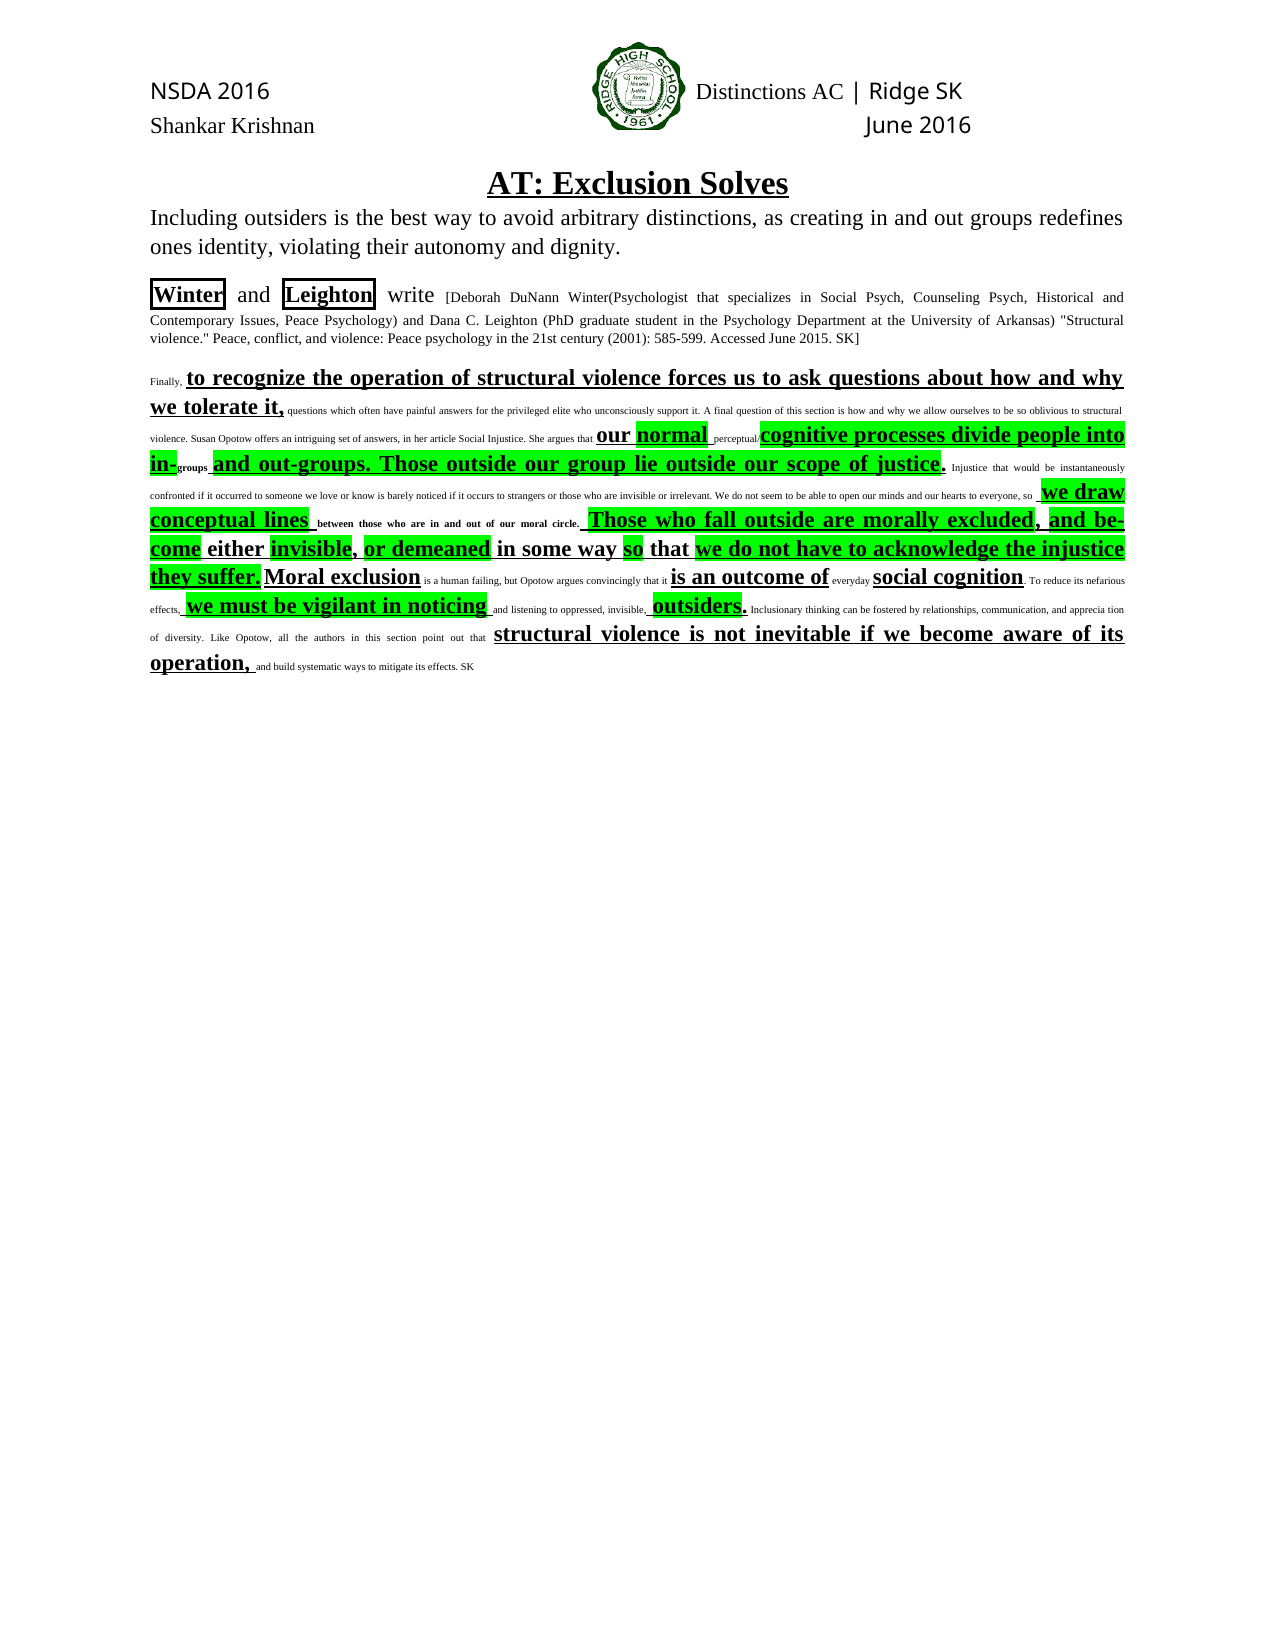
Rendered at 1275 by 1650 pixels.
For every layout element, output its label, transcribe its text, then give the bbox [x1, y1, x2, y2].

text Winter and Leighton write [Deborah DuNann Winter(Psychologist that specializes in Social Psych, Counseling Psych, Historical and Contemporary Issues, Peace Psychology) and Dana C. Leighton (PhD graduate student in the Psychology Department at the University of Arkansas) "Structural violence." Peace, conflict, and violence: Peace psychology in the 21st century (2001): 585-599. Accessed June 2015. SK] [150, 278, 1125, 346]
text Finally, to recognize the operation of structural violence forces us to ask questions about how and why we tolerate it, questions which often have painful answers for the privileged elite who unconsciously support it. A final question of this section is how and why we allow ourselves to be so oblivious to structural violence. Susan Opotow offers an intriguing set of answers, in her article Social Injustice. She argues that our normal perceptual/cognitive processes divide people into in-groups and out-groups. Those outside our group lie outside our scope of justice. Injustice that would be instantaneously confronted if it occurred to someone we love or know is barely noticed if it occurs to strangers or those who are invisible or irrelevant. We do not seem to be able to open our minds and our hearts to everyone, so we draw conceptual lines between those who are in and out of our moral circle. Those who fall outside are morally excluded, and be- come either invisible, or demeaned in some way so that we do not have to acknowledge the injustice they suffer. Moral exclusion is a human failing, but Opotow argues convincingly that it is an outcome of everyday social cognition. To reduce its nefarious effects, we must be vigilant in noticing and listening to oppressed, invisible, outsiders. Inclusionary thinking can be fostered by relationships, communication, and apprecia tion of diversity. Like Opotow, all the authors in this section point out that structural violence is not inevitable if we become aware of its operation, and build systematic ways to mitigate its effects. SK [150, 559, 1125, 675]
text Finally, to recognize the operation of structural violence forces us to ask questions about how and why we tolerate it, questions which often have painful answers for the privileged elite who unconsciously support it. A final question of this section is how and why we allow ourselves to be so oblivious to structural violence. Susan Opotow offers an intriguing set of answers, in her article Social Injustice. She argues that our normal perceptual/cognitive processes divide people into in-groups and out-groups. Those outside our group lie outside our scope of justice. Injustice that would be instantaneously confronted if it occurred to someone we love or know is barely noticed if it occurs to strangers or those who are invisible or irrelevant. We do not seem to be able to open our minds and our hearts to everyone, so we draw conceptual lines between those who are in and out of our moral circle. Those who fall outside are morally excluded, and be- come either invisible, or demeaned in some way so that we do not have to acknowledge the injustice they suffer. Moral exclusion is a human failing, but Opotow argues convincingly that it is an outcome of everyday social cognition. To reduce its nefarious effects, we must be vigilant in noticing and listening to oppressed, invisible, outsiders. Inclusionary thinking can be fostered by relationships, communication, and apprecia tion of diversity. Like Opotow, all the authors in this section point out that structural violence is not inevitable if we become aware of its operation, and build systematic ways to mitigate its effects. SK [150, 364, 1125, 558]
text Including outsiders is the best way to avoid arbitrary distinctions, as creating in and out groups redefines ones identity, violating their autonomy and dignity. [150, 204, 1125, 259]
picture [578, 42, 697, 130]
subtitle AT: Exclusion Solves [150, 163, 1125, 201]
